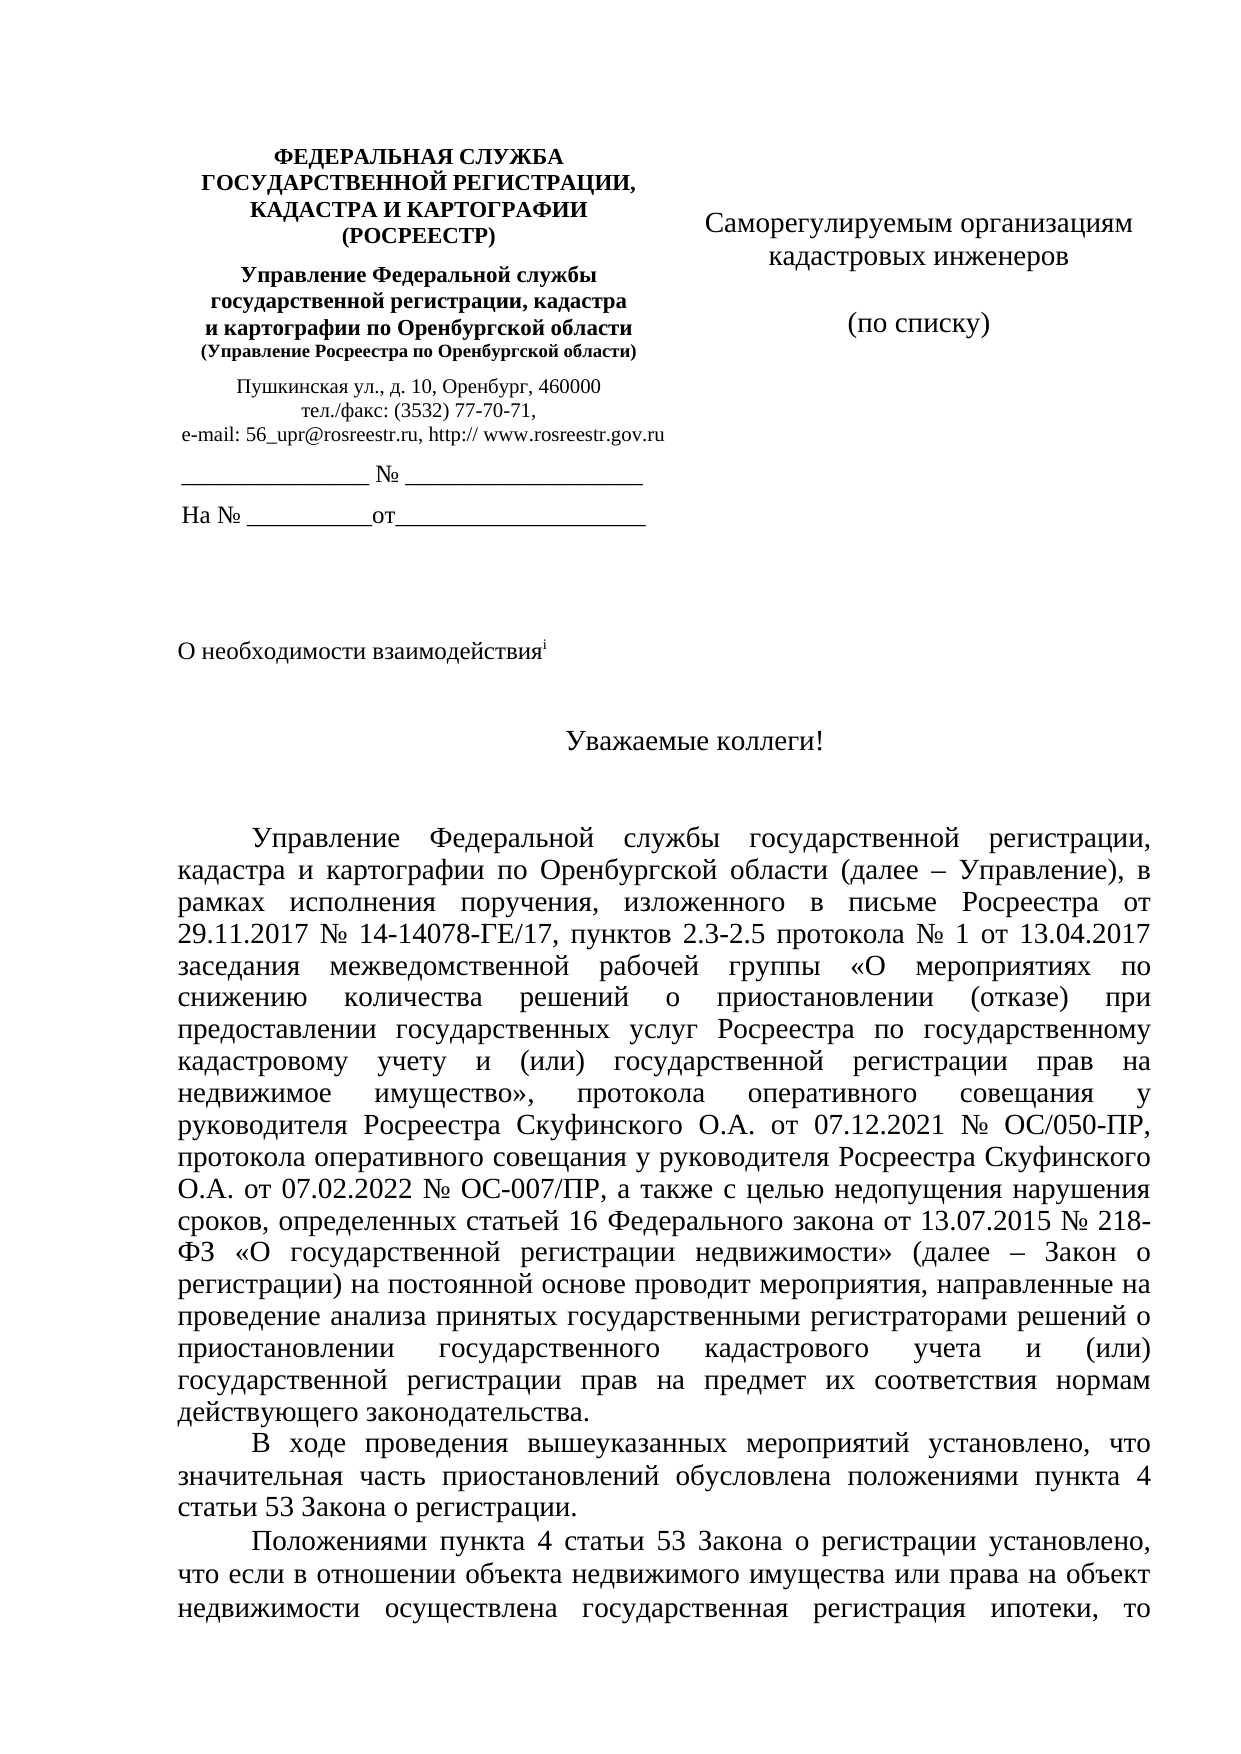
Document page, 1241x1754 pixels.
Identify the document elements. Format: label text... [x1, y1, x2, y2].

text О необходимости взаимодействия [177, 636, 1152, 664]
text (по списку) [667, 305, 1152, 339]
text Саморегулируемым организациям [667, 205, 1152, 238]
text кадастровых инженеров [667, 238, 1152, 272]
table_header ФЕДЕРАЛЬНАЯ СЛУЖБА ГОСУДАРСТВЕННОЙ РЕГИСТРАЦИИ, КАДАСТРА И КАРТОГРАФИИ (РОСРЕЕСТР) Управление Федеральной службы государственной регистрации, кадастра и картографии по Оренбургской области (Управление Росреестра по Оренбургской области) Пушкинская ул., д. 10, Оренбург, 460000 тел./факс: (3532) 77-70-71, e-mail: 56_upr@rosreestr.ru, http:// www.rosreestr.gov.ru _______________ № ___________________ На № __________от____________________ [170, 119, 667, 541]
text Уважаемые коллеги! [177, 723, 1137, 757]
text Управление Федеральной службы государственной регистрации, кадастра и картографии по Оренбургской области (далее – Управление), в рамках исполнения поручения, изложенного в письме Росреестра от 29.11.2017 № 14-14078-ГЕ/17, пунктов 2.3-2.5 протокола № 1 от 13.04.2017 заседания межведомственной рабочей группы «О мероприятиях по снижению количества решений о приостановлении (отказе) при предоставлении государственных услуг Росреестра по государственному кадастровому учету и (или) государственной регистрации прав на недвижимое имущество», протокола оперативного совещания у руководителя Росреестра Скуфинского О.А. от 07.12.2021 № ОС/050-ПР, протокола оперативного совещания у руководителя Росреестра Скуфинского О.А. от 07.02.2022 № ОС-007/ПР, а также с целью недопущения нарушения сроков, определенных статьей 16 Федерального закона от 13.07.2015 № 218-ФЗ «О государственной регистрации недвижимости» (далее – Закон о регистрации) на постоянной основе проводит мероприятия, направленные на проведение анализа принятых государственными регистраторами решений о приостановлении государственного кадастрового учета и (или) государственной регистрации прав на предмет их соответствия нормам действующего законодательства. [177, 822, 1152, 1427]
text В ходе проведения вышеуказанных мероприятий установлено, что значительная часть приостановлений обусловлена положениями пункта 4 статьи 53 Закона о регистрации. [177, 1427, 1152, 1523]
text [177, 1523, 1152, 1624]
